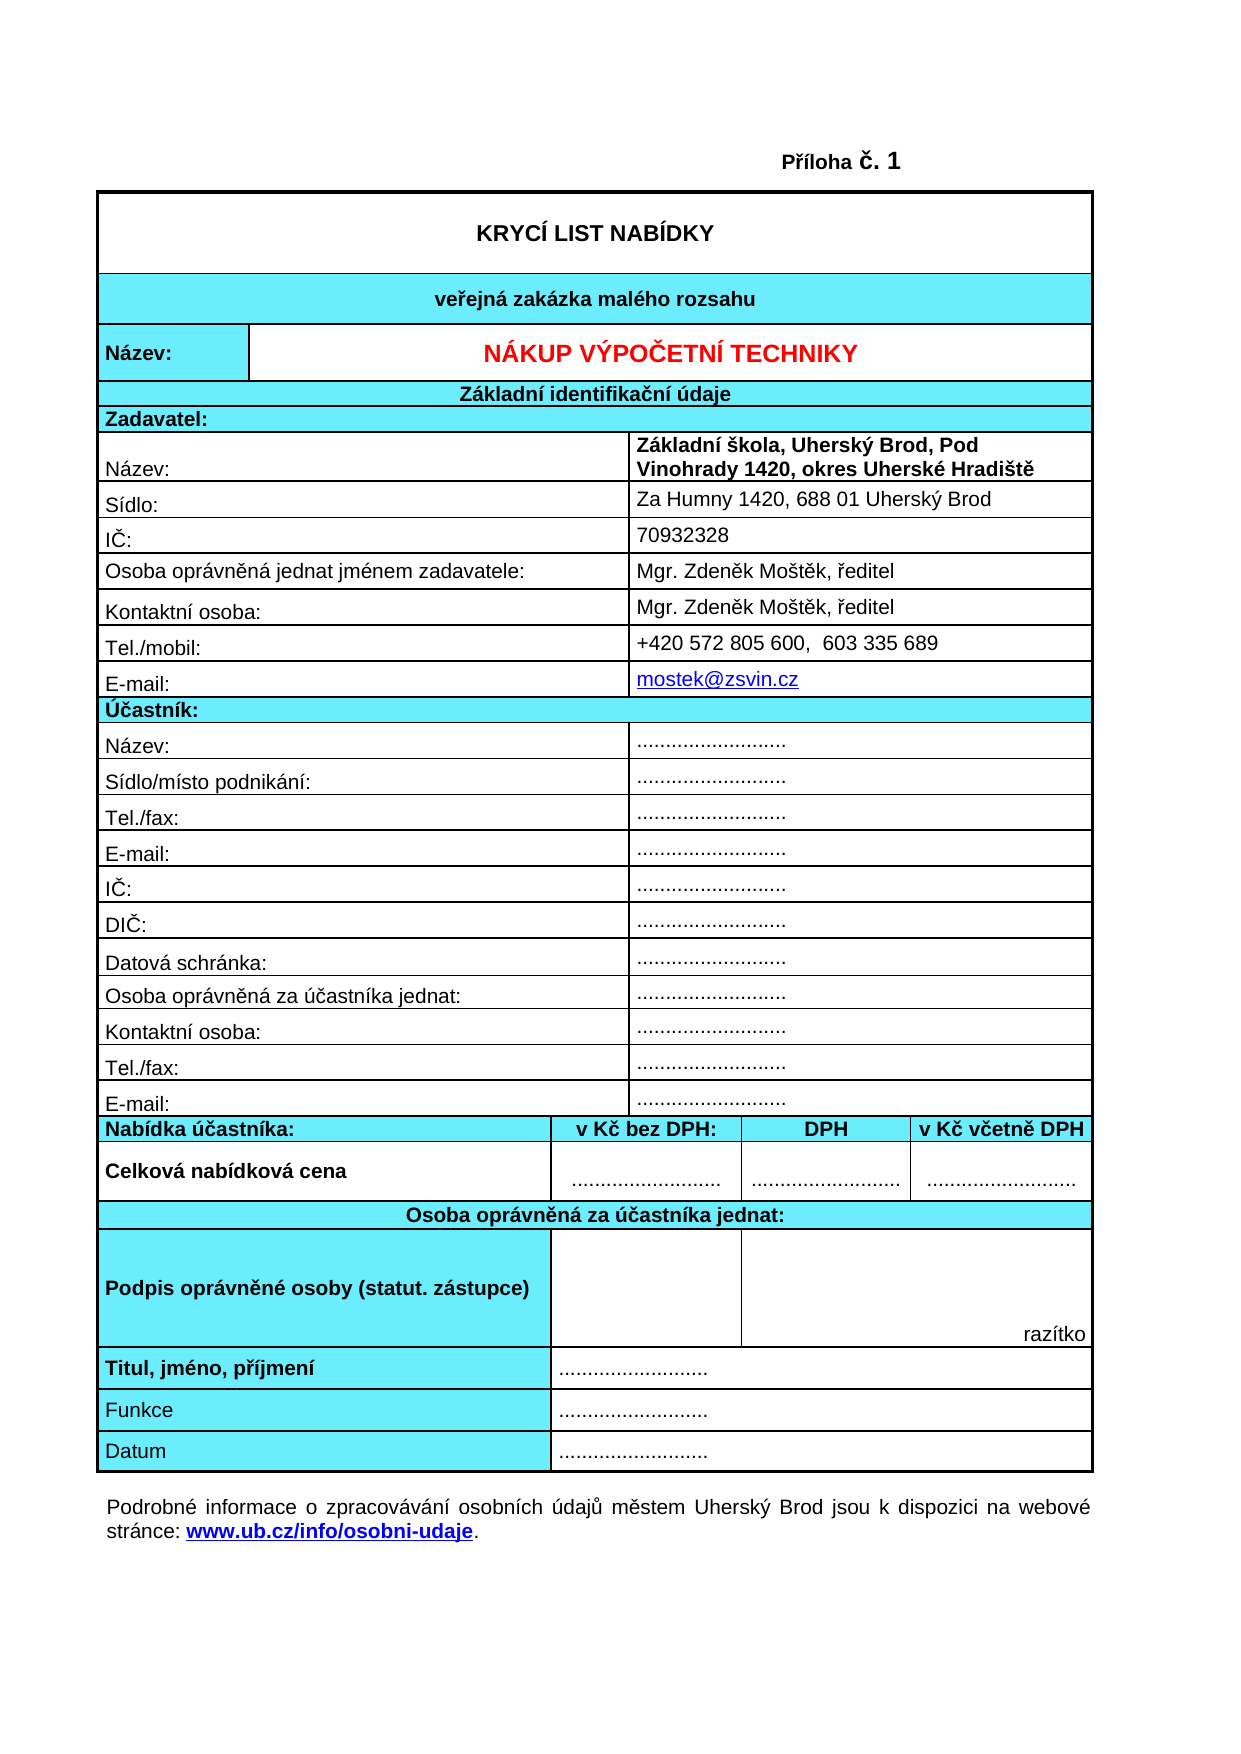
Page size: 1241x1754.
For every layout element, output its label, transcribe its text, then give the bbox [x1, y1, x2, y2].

table_cell 70932328 [630, 518, 1091, 552]
table_cell Nabídka účastníka: [99, 1117, 550, 1141]
table_cell [552, 1230, 741, 1346]
table_cell .......................... [630, 831, 1091, 865]
table_cell Sídlo/místo podnikání: [99, 759, 628, 793]
table_cell .......................... [630, 976, 1091, 1007]
table_cell mostek@zsvin.cz [630, 662, 1091, 696]
table_cell razítko [742, 1230, 1091, 1346]
table_cell Tel./mobil: [99, 626, 628, 660]
table_cell Název: [99, 325, 248, 380]
table_cell .......................... [911, 1142, 1091, 1200]
table_cell IČ: [99, 518, 628, 552]
table_cell Za Humny 1420, 688 01 Uherský Brod [630, 482, 1091, 516]
table_cell Podpis oprávněné osoby (statut. zástupce) [99, 1230, 550, 1346]
table_cell Kontaktní osoba: [99, 590, 628, 624]
table_cell Mgr. Zdeněk Moštěk, ředitel [630, 590, 1091, 624]
table_cell .......................... [552, 1432, 1091, 1470]
table_cell .......................... [552, 1390, 1091, 1430]
text Podrobné informace o zpracovávání osobních údajů městem Uherský Brod jsou k dispozici na webové stránce: www.ub.cz/info/osobni-udaje. [106, 1495, 1092, 1543]
table_cell Název: [99, 433, 628, 480]
table_cell Funkce [99, 1390, 550, 1430]
table_cell Základní identifikační údaje [99, 382, 1091, 405]
table_cell .......................... [630, 1045, 1091, 1079]
table_cell E-mail: [99, 662, 628, 696]
table_cell Osoba oprávněná jednat jménem zadavatele: [99, 554, 628, 588]
table_cell v Kč bez DPH: [552, 1117, 741, 1141]
table_cell +420 572 805 600, 603 335 689 [630, 626, 1091, 660]
table_cell .......................... [630, 939, 1091, 975]
table_cell .......................... [630, 795, 1091, 829]
table_cell Osoba oprávněná za účastníka jednat: [99, 976, 628, 1007]
table_cell Název: [99, 723, 628, 757]
table_cell .......................... [630, 867, 1091, 901]
table_cell E-mail: [99, 831, 628, 865]
table_cell .......................... [630, 1009, 1091, 1043]
table_cell .......................... [630, 723, 1091, 757]
table_cell .......................... [630, 903, 1091, 937]
table_cell v Kč včetně DPH [911, 1117, 1091, 1141]
table_cell DIČ: [99, 903, 628, 937]
table_cell veřejná zakázka malého rozsahu [99, 274, 1091, 323]
table_cell Zadavatel: [99, 407, 1091, 431]
table_cell Datum [99, 1432, 550, 1470]
table_cell Celková nabídková cena [99, 1142, 550, 1200]
table_cell IČ: [99, 867, 628, 901]
table_cell .......................... [742, 1142, 910, 1200]
table_cell Titul, jméno, příjmení [99, 1348, 550, 1388]
table_cell .......................... [552, 1142, 741, 1200]
table_cell Tel./fax: [99, 795, 628, 829]
table_cell Mgr. Zdeněk Moštěk, ředitel [630, 554, 1091, 588]
table_cell .......................... [552, 1348, 1091, 1388]
table_cell DPH [742, 1117, 910, 1141]
table_cell Tel./fax: [99, 1045, 628, 1079]
table_cell Datová schránka: [99, 939, 628, 975]
table_cell Kontaktní osoba: [99, 1009, 628, 1043]
table_cell Osoba oprávněná za účastníka jednat: [99, 1202, 1091, 1228]
table_header KRYCÍ LIST NABÍDKY [99, 194, 1091, 273]
table_cell Základní škola, Uherský Brod, Pod Vinohrady 1420, okres Uherské Hradiště [630, 433, 1091, 480]
table_cell Sídlo: [99, 482, 628, 516]
table_cell nákup výpočetní techniky [250, 325, 1091, 380]
table_cell Účastník: [99, 698, 1091, 722]
table_cell .......................... [630, 1081, 1091, 1115]
table_cell .......................... [630, 759, 1091, 793]
table_cell E-mail: [99, 1081, 628, 1115]
